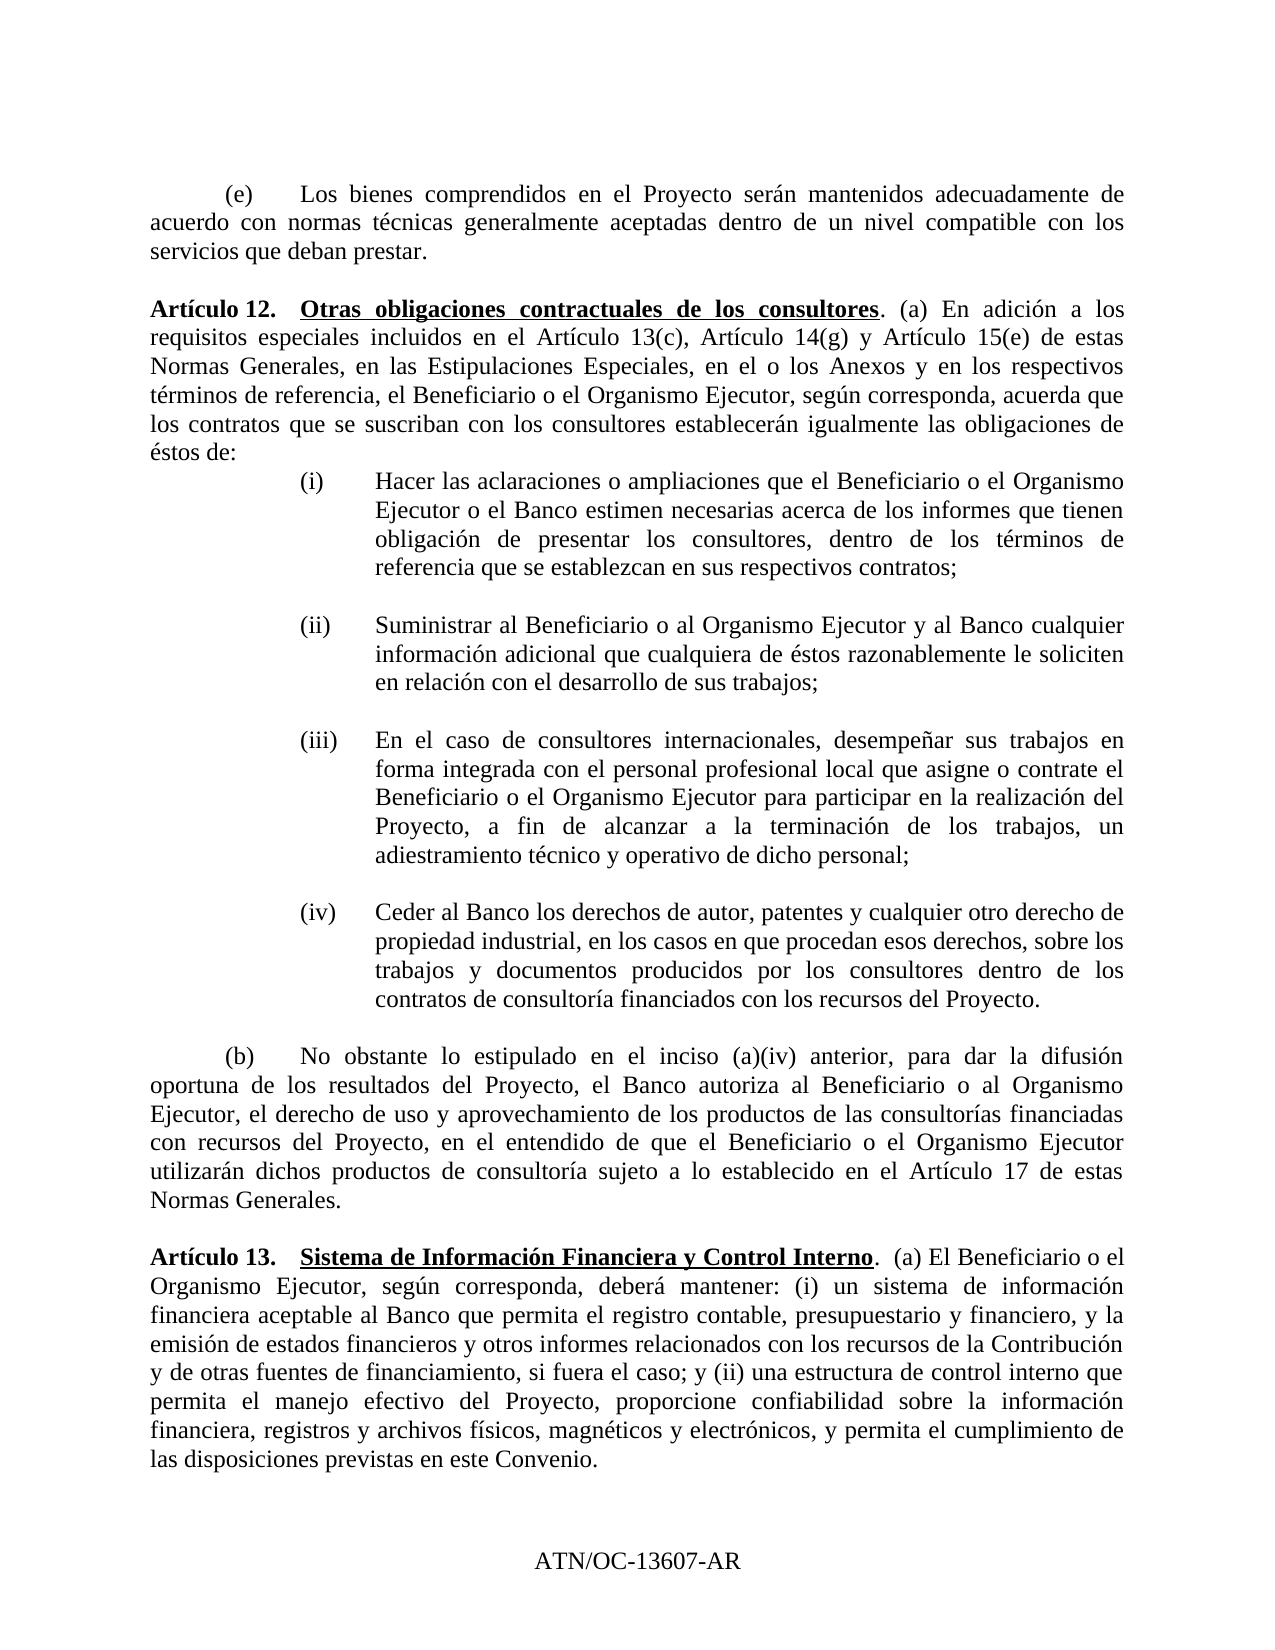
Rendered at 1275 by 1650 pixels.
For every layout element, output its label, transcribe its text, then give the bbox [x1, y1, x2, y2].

text (iii) En el caso de consultores internacionales, desempeñar sus trabajos en forma integrada con el personal profesional local que asigne o contrate el Beneficiario o el Organismo Ejecutor para participar en la realización del Proyecto, a fin de alcanzar a la terminación de los trabajos, un adiestramiento técnico y operativo de dicho personal; [300, 725, 1125, 869]
text Artículo 12. Otras obligaciones contractuales de los consultores. (a) En adición a los requisitos especiales incluidos en el Artículo 13(c), Artículo 14(g) y Artículo 15(e) de estas Normas Generales, en las Estipulaciones Especiales, en el o los Anexos y en los respectivos términos de referencia, el Beneficiario o el Organismo Ejecutor, según corresponda, acuerda que los contratos que se suscriban con los consultores establecerán igualmente las obligaciones de éstos de: [150, 294, 1125, 466]
text Artículo 13. Sistema de Información Financiera y Control Interno. (a) El Beneficiario o el Organismo Ejecutor, según corresponda, deberá mantener: (i) un sistema de información financiera aceptable al Banco que permita el registro contable, presupuestario y financiero, y la emisión de estados financieros y otros informes relacionados con los recursos de la Contribución y de otras fuentes de financiamiento, si fuera el caso; y (ii) una estructura de control interno que permita el manejo efectivo del Proyecto, proporcione confiabilidad sobre la información financiera, registros y archivos físicos, magnéticos y electrónicos, y permita el cumplimiento de las disposiciones previstas en este Convenio. [150, 1242, 1125, 1472]
text (ii) Suministrar al Beneficiario o al Organismo Ejecutor y al Banco cualquier información adicional que cualquiera de éstos razonablemente le soliciten en relación con el desarrollo de sus trabajos; [300, 610, 1125, 696]
text (e) Los bienes comprendidos en el Proyecto serán mantenidos adecuadamente de acuerdo con normas técnicas generalmente aceptadas dentro de un nivel compatible con los servicios que deban prestar. [150, 179, 1125, 265]
text (b) No obstante lo estipulado en el inciso (a)(iv) anterior, para dar la difusión oportuna de los resultados del Proyecto, el Banco autoriza al Beneficiario o al Organismo Ejecutor, el derecho de uso y aprovechamiento de los productos de las consultorías financiadas con recursos del Proyecto, en el entendido de que el Beneficiario o el Organismo Ejecutor utilizarán dichos productos de consultoría sujeto a lo establecido en el Artículo 17 de estas Normas Generales. [150, 1041, 1125, 1214]
text (i) Hacer las aclaraciones o ampliaciones que el Beneficiario o el Organismo Ejecutor o el Banco estimen necesarias acerca de los informes que tienen obligación de presentar los consultores, dentro de los términos de referencia que se establezcan en sus respectivos contratos; [300, 466, 1125, 581]
text (iv) Ceder al Banco los derechos de autor, patentes y cualquier otro derecho de propiedad industrial, en los casos en que procedan esos derechos, sobre los trabajos y documentos producidos por los consultores dentro de los contratos de consultoría financiados con los recursos del Proyecto. [300, 897, 1125, 1012]
